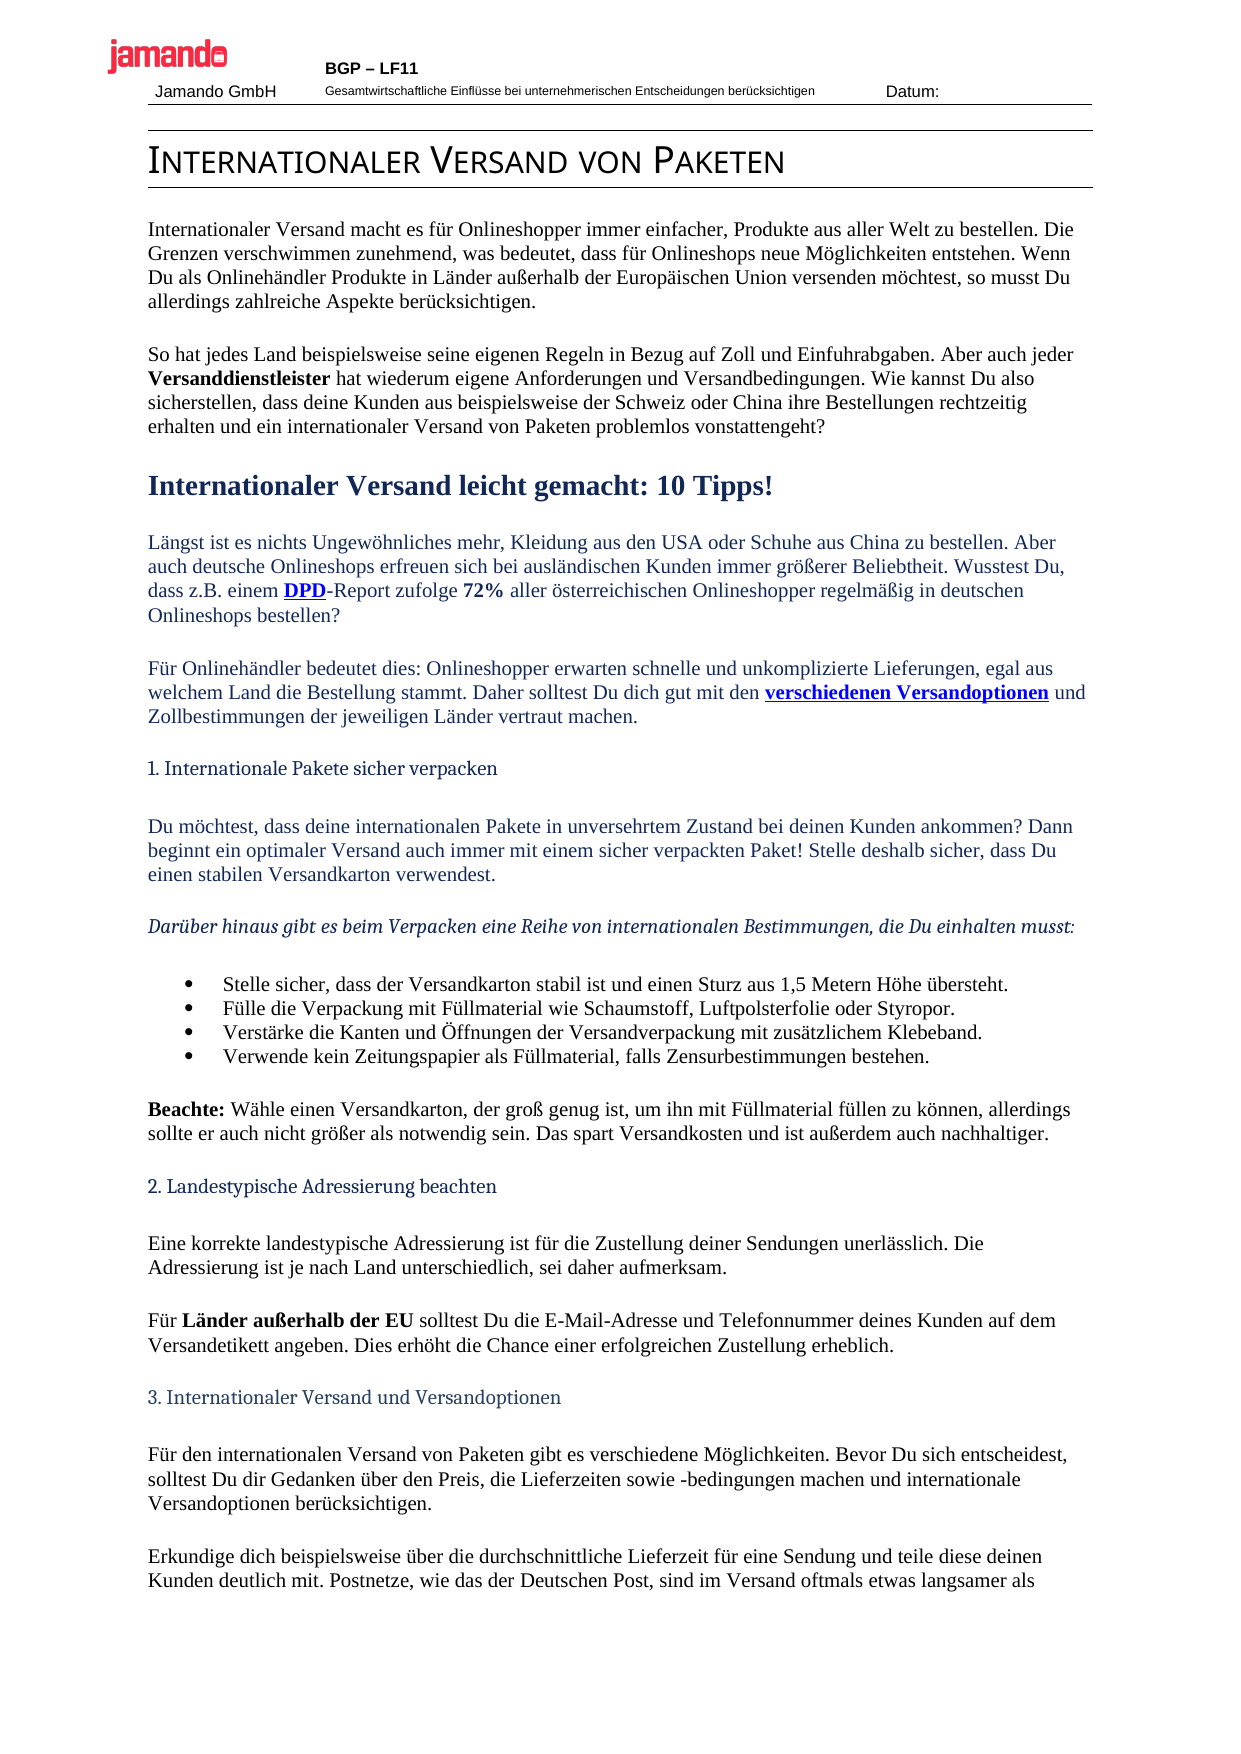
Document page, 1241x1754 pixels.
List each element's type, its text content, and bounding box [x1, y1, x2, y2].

text Beachte: Wähle einen Versandkarton, der groß genug ist, um ihn mit Füllmaterial füllen zu können, allerdings sollte er auch nicht größer als notwendig sein. Das spart Versandkosten und ist außerdem auch nachhaltiger. [148, 1097, 1093, 1145]
subtitle Internationaler Versand leicht gemacht: 10 Tipps! [148, 468, 1093, 501]
text Eine korrekte landestypische Adressierung ist für die Zustellung deiner Sendungen unerlässlich. Die Adressierung ist je nach Land unterschiedlich, sei daher aufmerksam. [148, 1231, 1093, 1279]
picture [107, 39, 229, 74]
text Für Onlinehändler bedeutet dies: Onlineshopper erwarten schnelle und unkomplizierte Lieferungen, egal aus welchem Land die Bestellung stammt. Daher solltest Du dich gut mit den verschiedenen Versandoptionen und Zollbestimmungen der jeweiligen Länder vertraut machen. [148, 656, 1093, 728]
text Für Länder außerhalb der EU solltest Du die E-Mail-Adresse und Telefonnummer deines Kunden auf dem Versandetikett angeben. Dies erhöht die Chance einer erfolgreichen Zustellung erheblich. [148, 1308, 1093, 1357]
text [148, 1544, 1093, 1592]
text So hat jedes Land beispielsweise seine eigenen Regeln in Bezug auf Zoll und Einfuhrabgaben. Aber auch jeder Versanddienstleister hat wiederum eigene Anforderungen und Versandbedingungen. Wie kannst Du also sicherstellen, dass deine Kunden aus beispielsweise der Schweiz oder China ihre Bestellungen rechtzeitig erhalten und ein internationaler Versand von Paketen problemlos vonstattengeht? [148, 342, 1093, 438]
subtitle 3. Internationaler Versand und Versandoptionen [148, 1386, 1093, 1410]
text Für den internationalen Versand von Paketen gibt es verschiedene Möglichkeiten. Bevor Du sich entscheidest, solltest Du dir Gedanken über den Preis, die Lieferzeiten sowie -bedingungen machen und internationale Versandoptionen berücksichtigen. [148, 1442, 1093, 1514]
list Verstärke die Kanten und Öffnungen der Versandverpackung mit zusätzlichem Klebeband. [185, 1020, 1093, 1044]
subtitle Darüber hinaus gibt es beim Verpacken eine Reihe von internationalen Bestimmungen, die Du einhalten musst: [148, 915, 1093, 939]
subtitle 2. Landestypische Adressierung beachten [148, 1174, 1093, 1198]
text Internationaler Versand macht es für Onlineshopper immer einfacher, Produkte aus aller Welt zu bestellen. Die Grenzen verschwimmen zunehmend, was bedeutet, dass für Onlineshops neue Möglichkeiten entstehen. Wenn Du als Onlinehändler Produkte in Länder außerhalb der Europäischen Union versenden möchtest, so musst Du allerdings zahlreiche Aspekte berücksichtigen. [148, 217, 1093, 313]
subtitle 1. Internationale Pakete sicher verpacken [148, 757, 1093, 781]
list Verwende kein Zeitungspapier als Füllmaterial, falls Zensurbestimmungen bestehen. [185, 1044, 1093, 1068]
text Längst ist es nichts Ungewöhnliches mehr, Kleidung aus den USA oder Schuhe aus China zu bestellen. Aber auch deutsche Onlineshops erfreuen sich bei ausländischen Kunden immer größerer Beliebtheit. Wusstest Du, dass z.B. einem DPD-Report zufolge 72% aller österreichischen Onlineshopper regelmäßig in deutschen Onlineshops bestellen? [148, 530, 1093, 627]
text Du möchtest, dass deine internationalen Pakete in unversehrtem Zustand bei deinen Kunden ankommen? Dann beginnt ein optimaler Versand auch immer mit einem sicher verpackten Paket! Stelle deshalb sicher, dass Du einen stabilen Versandkarton verwendest. [148, 814, 1093, 886]
list Stelle sicher, dass der Versandkarton stabil ist und einen Sturz aus 1,5 Metern Höhe übersteht. [185, 972, 1093, 996]
text Internationaler Versand von Paketen [148, 131, 1093, 187]
list Fülle die Verpackung mit Füllmaterial wie Schaumstoff, Luftpolsterfolie oder Styropor. [185, 996, 1093, 1020]
